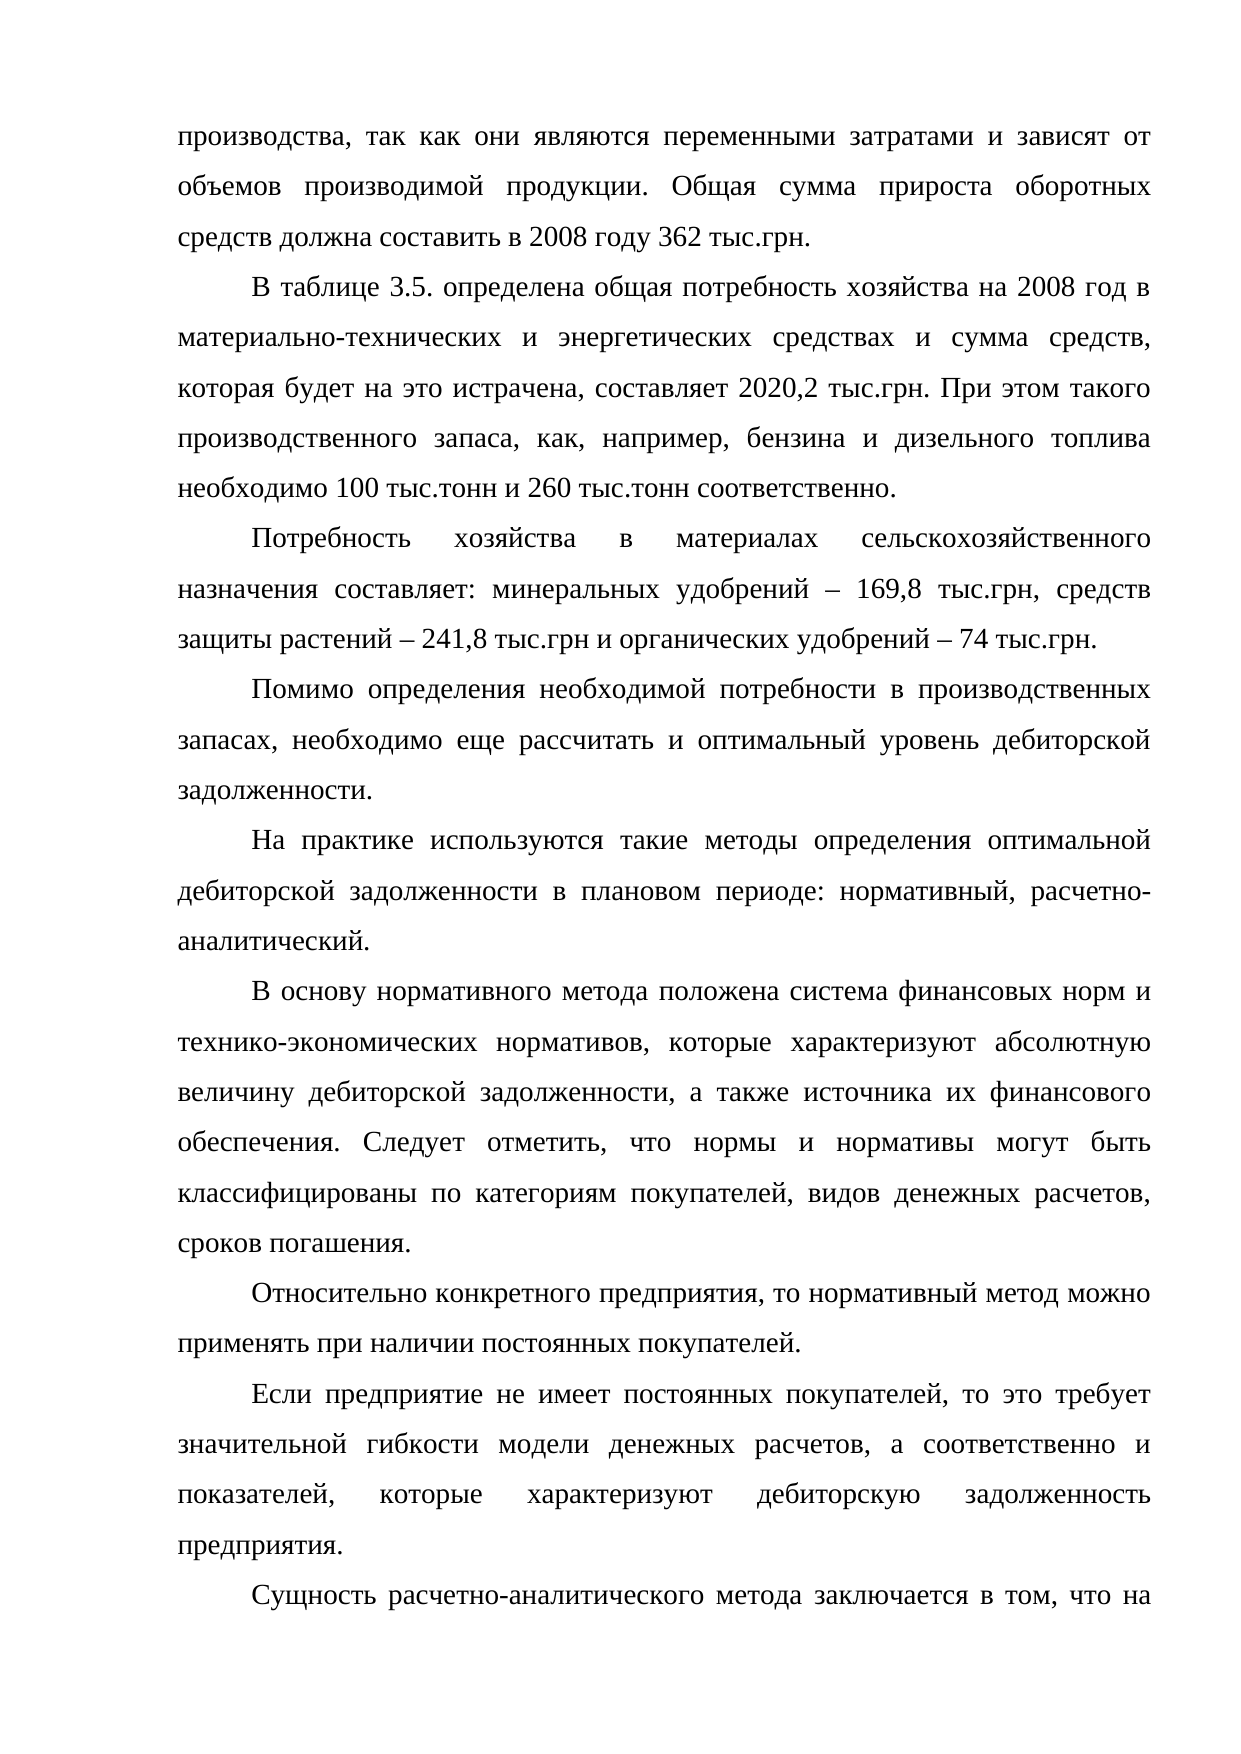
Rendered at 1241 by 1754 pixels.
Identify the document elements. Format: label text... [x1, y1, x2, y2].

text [177, 118, 1152, 252]
text Помимо определения необходимой потребности в производственных запасах, необходимо еще рассчитать и оптимальный уровень дебиторской задолженности. [177, 672, 1152, 806]
text Потребность хозяйства в материалах сельскохозяйственного назначения составляет: минеральных удобрений – 169,8 тыс.грн, средств защиты растений – 241,8 тыс.грн и органических удобрений – 74 тыс.грн. [177, 521, 1152, 655]
text Если предприятие не имеет постоянных покупателей, то это требует значительной гибкости модели денежных расчетов, а соответственно и показателей, которые характеризуют дебиторскую задолженность предприятия. [177, 1376, 1152, 1560]
text Относительно конкретного предприятия, то нормативный метод можно применять при наличии постоянных покупателей. [177, 1275, 1152, 1359]
text В основу нормативного метода положена система финансовых норм и технико-экономических нормативов, которые характеризуют абсолютную величину дебиторской задолженности, а также источника их финансового обеспечения. Следует отметить, что нормы и нормативы могут быть классифицированы по категориям покупателей, видов денежных расчетов, сроков погашения. [177, 973, 1152, 1258]
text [177, 1577, 1152, 1611]
text В таблице 3.5. определена общая потребность хозяйства на 2008 год в материально-технических и энергетических средствах и сумма средств, которая будет на это истрачена, составляет 2020,2 тыс.грн. При этом такого производственного запаса, как, например, бензина и дизельного топлива необходимо 100 тыс.тонн и 260 тыс.тонн соответственно. [177, 269, 1152, 504]
text На практике используются такие методы определения оптимальной дебиторской задолженности в плановом периоде: нормативный, расчетно-аналитический. [177, 822, 1152, 957]
